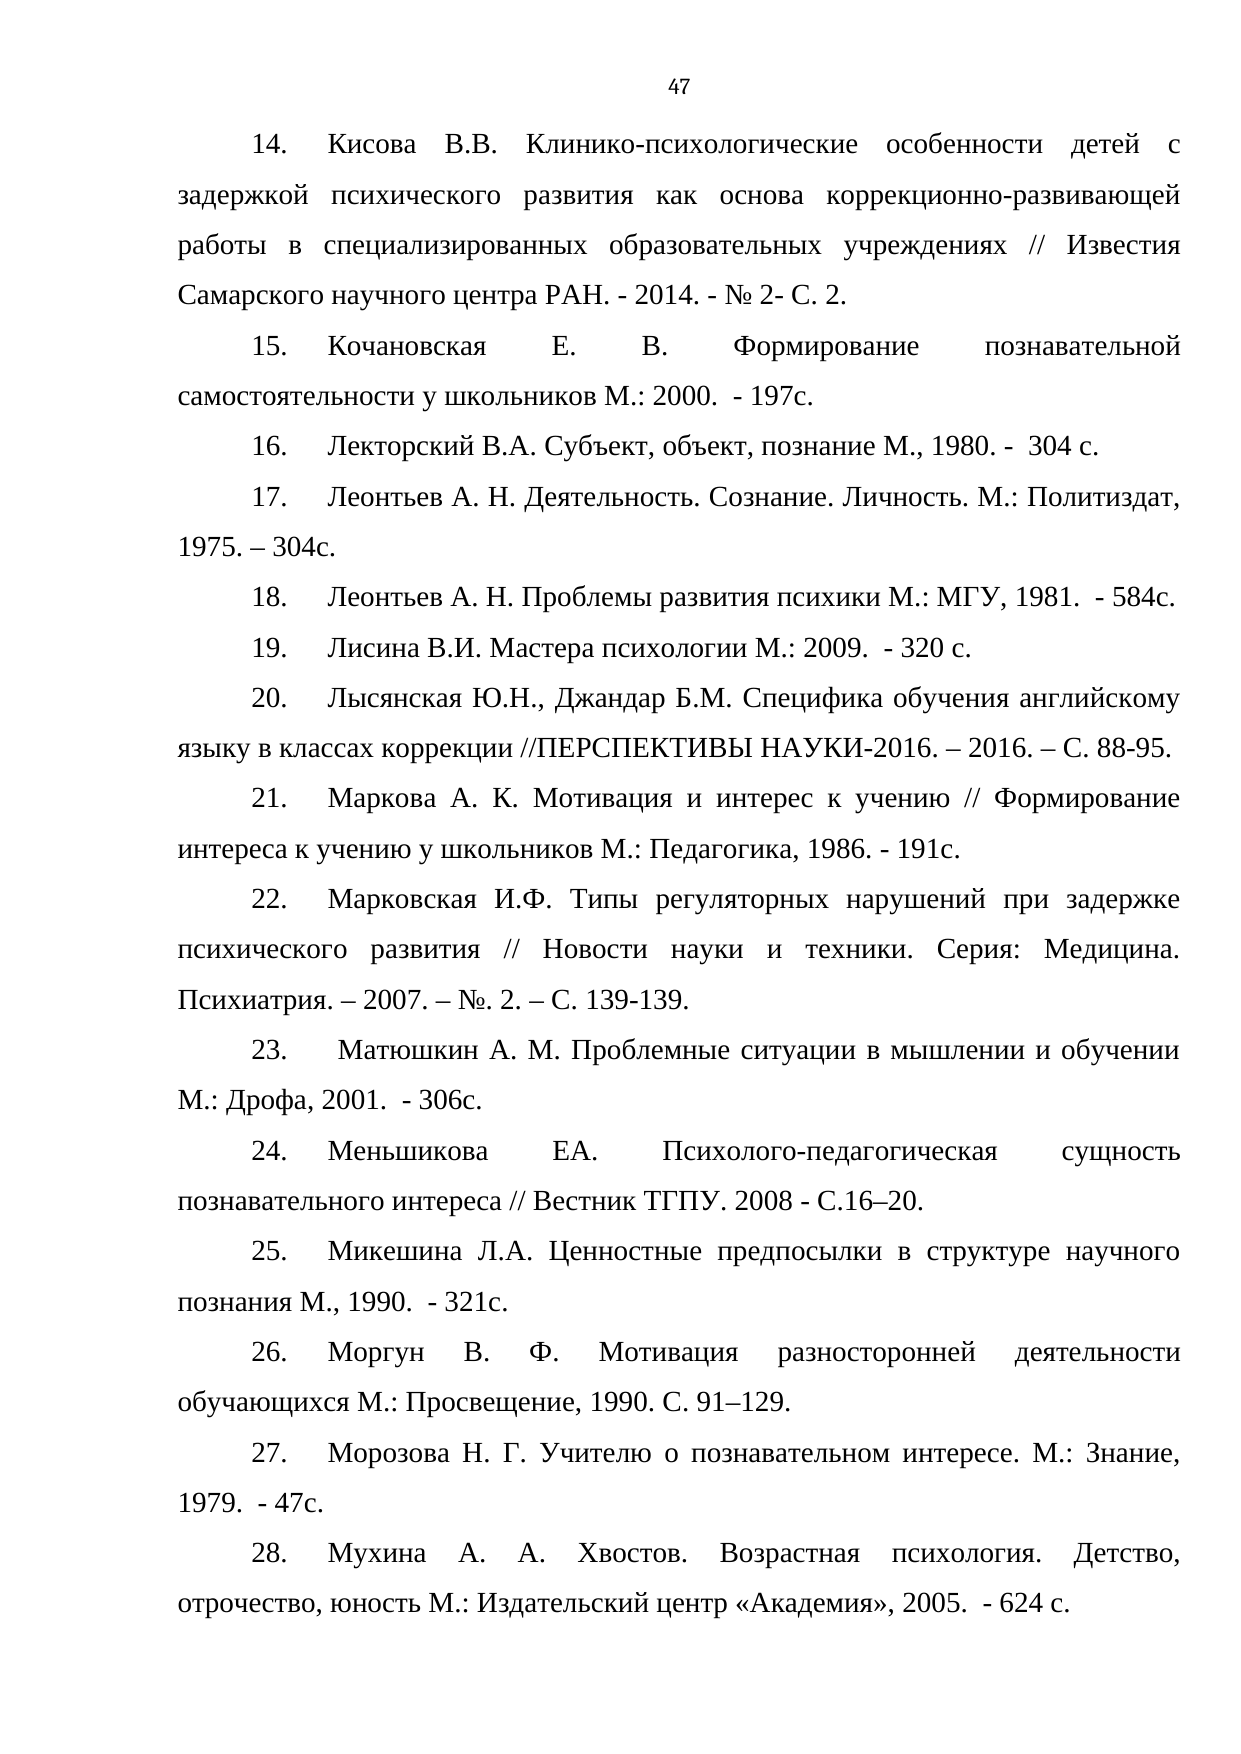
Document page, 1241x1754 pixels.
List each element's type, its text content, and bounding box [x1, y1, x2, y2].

list Лекторский В.А. Субъект, объект, познание М., 1980. - 304 с. [177, 428, 1181, 462]
list Моргун В. Ф. Мотивация разносторонней деятельности обучающихся М.: Просвещение, 1990. С. 91–129. [177, 1334, 1181, 1418]
list Леонтьев А. Н. Деятельность. Сознание. Личность. М.: Политиздат, 1975. – 304с. [177, 479, 1181, 563]
list Мухина А. А. Хвостов. Возрастная психология. Детство, отрочество, юность М.: Издательский центр «Академия», 2005. - 624 с. [177, 1535, 1181, 1619]
list Маркова А. К. Мотивация и интерес к учению // Формирование интереса к учению у школьников М.: Педагогика, 1986. - 191с. [177, 781, 1181, 864]
list Кочановская Е. В. Формирование познавательной самостоятельности у школьников М.: 2000. - 197с. [177, 328, 1181, 412]
list Леонтьев А. Н. Проблемы развития психики М.: МГУ, 1981. - 584с. [177, 579, 1181, 613]
list Лисина В.И. Мастера психологии М.: 2009. - 320 с. [177, 630, 1181, 663]
list Матюшкин А. М. Проблемные ситуации в мышлении и обучении М.: Дрофа, 2001. - 306с. [177, 1032, 1181, 1116]
list Лысянская Ю.Н., Джандар Б.М. Специфика обучения английскому языку в классах коррекции //ПЕРСПЕКТИВЫ НАУКИ-2016. – 2016. – С. 88-95. [177, 680, 1181, 764]
list Морозова Н. Г. Учителю о познавательном интересе. М.: Знание, 1979. - 47с. [177, 1435, 1181, 1518]
list Микешина Л.А. Ценностные предпосылки в структуре научного познания М., 1990. - 321с. [177, 1233, 1181, 1317]
list Меньшикова ЕА. Психолого-педагогическая сущность познавательного интереса // Вестник ТГПУ. 2008 - С.16–20. [177, 1133, 1181, 1217]
list Марковская И.Ф. Типы регуляторных нарушений при задержке психического развития // Новости науки и техники. Серия: Медицина. Психиатрия. – 2007. – №. 2. – С. 139-139. [177, 881, 1181, 1015]
list Кисова В.В. Клинико-психологические особенности детей с задержкой психического развития как основа коррекционно-развивающей работы в специализированных образовательных учреждениях // Известия Самарского научного центра РАН. - 2014. - № 2- С. 2. [177, 127, 1181, 311]
